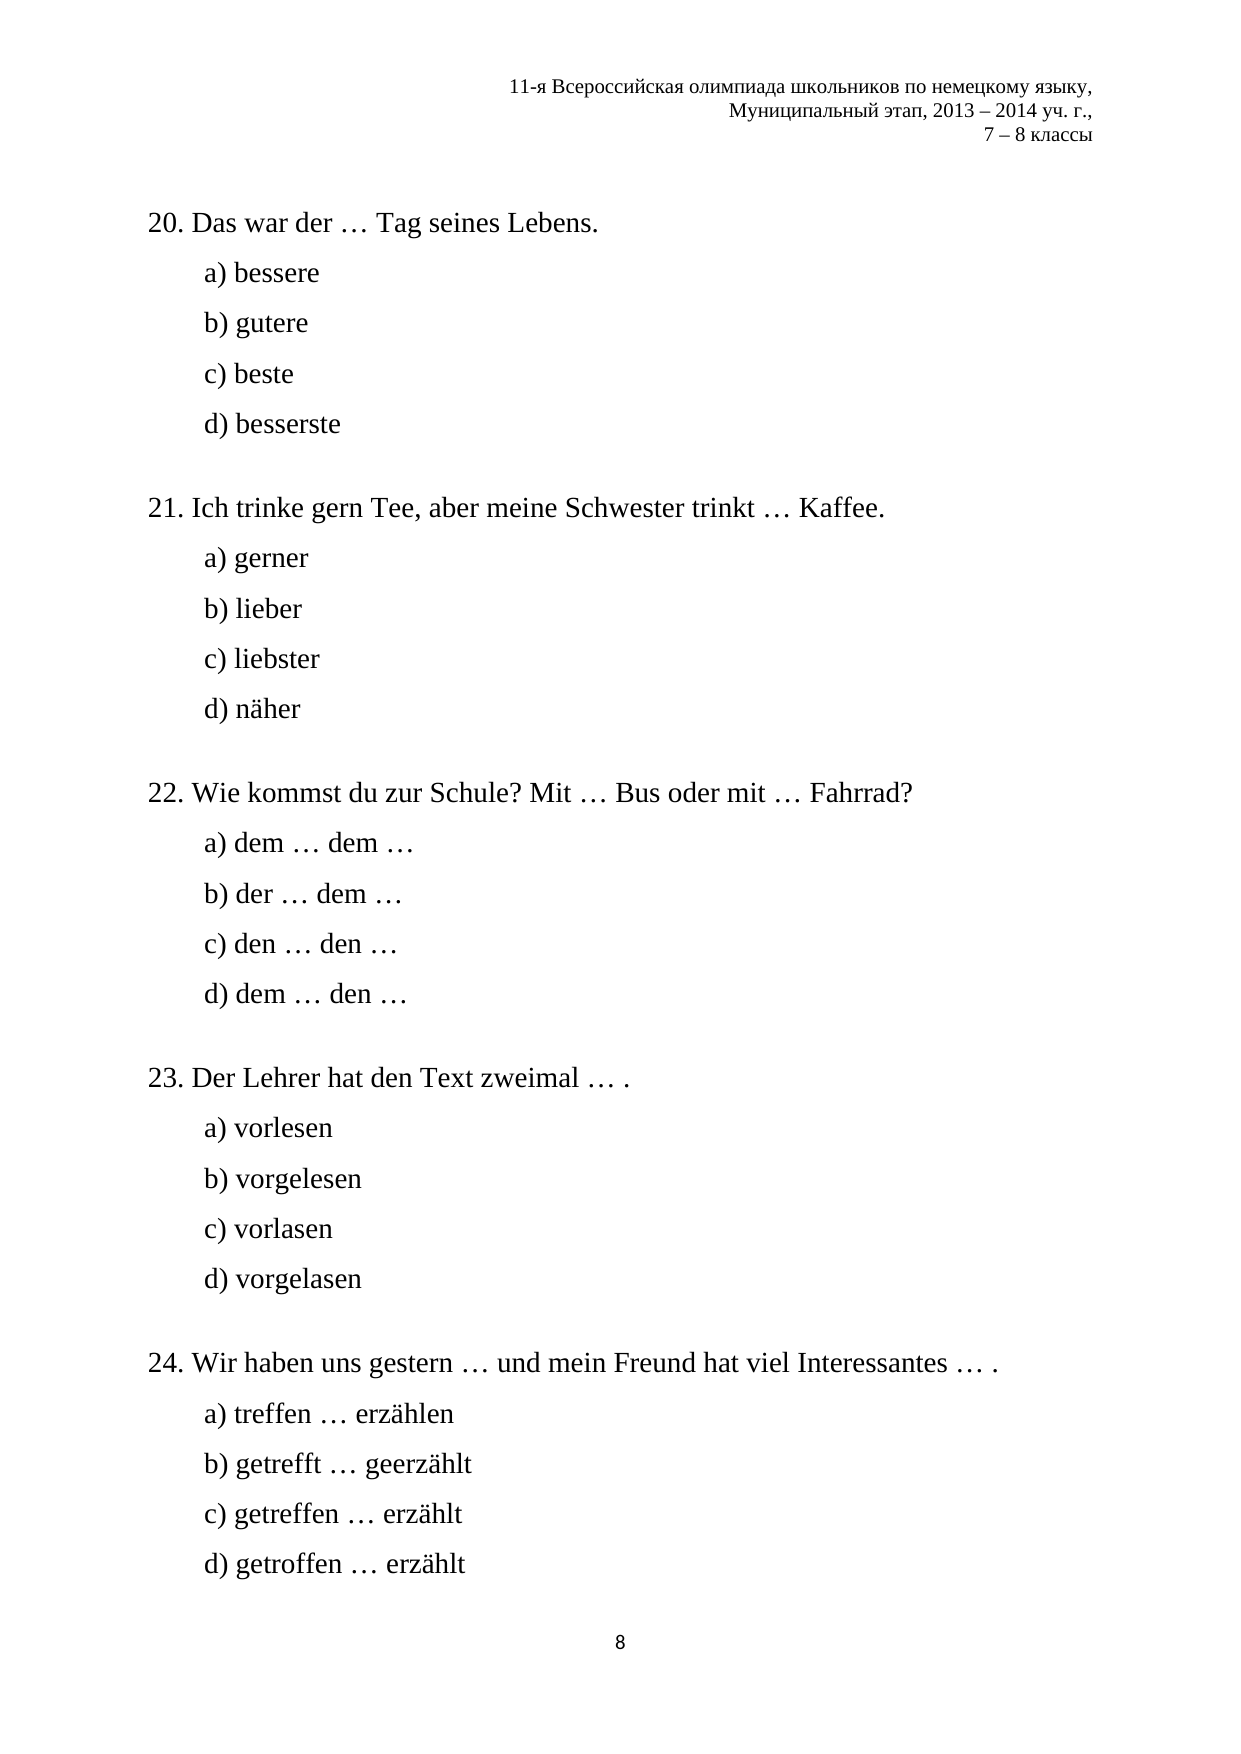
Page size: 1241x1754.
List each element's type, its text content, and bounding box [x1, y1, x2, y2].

text c) getreffen … erzählt [204, 1496, 1092, 1530]
text a) vorlesen [204, 1111, 1092, 1144]
text c) beste [204, 356, 1092, 389]
text b) der … dem … [204, 876, 1092, 909]
text c) liebster [204, 641, 1092, 674]
text c) vorlasen [204, 1211, 1092, 1245]
text d) besserste [204, 406, 1092, 440]
text a) gerner [204, 540, 1092, 574]
text a) dem … dem … [204, 826, 1092, 859]
text 24. Wir haben uns gestern … und mein Freund hat viel Interessantes … . [148, 1345, 1092, 1379]
text b) getrefft … geerzählt [204, 1446, 1092, 1479]
text a) bessere [204, 255, 1092, 289]
text b) vorgelesen [204, 1161, 1092, 1194]
text c) den … den … [204, 926, 1092, 960]
text a) treffen … erzählen [204, 1396, 1092, 1429]
text 23. Der Lehrer hat den Text zweimal … . [148, 1060, 1092, 1094]
text d) näher [204, 691, 1092, 725]
text d) getroffen … erzählt [204, 1547, 1092, 1580]
text b) lieber [204, 591, 1092, 624]
text b) gutere [204, 306, 1092, 339]
text d) dem … den … [204, 976, 1092, 1010]
text 20. Das war der … Tag seines Lebens. [148, 205, 1092, 238]
text 21. Ich trinke gern Tee, aber meine Schwester trinkt … Kaffee. [148, 490, 1092, 524]
text 22. Wie kommst du zur Schule? Mit … Bus oder mit … Fahrrad? [148, 775, 1092, 809]
text d) vorgelasen [204, 1262, 1092, 1295]
